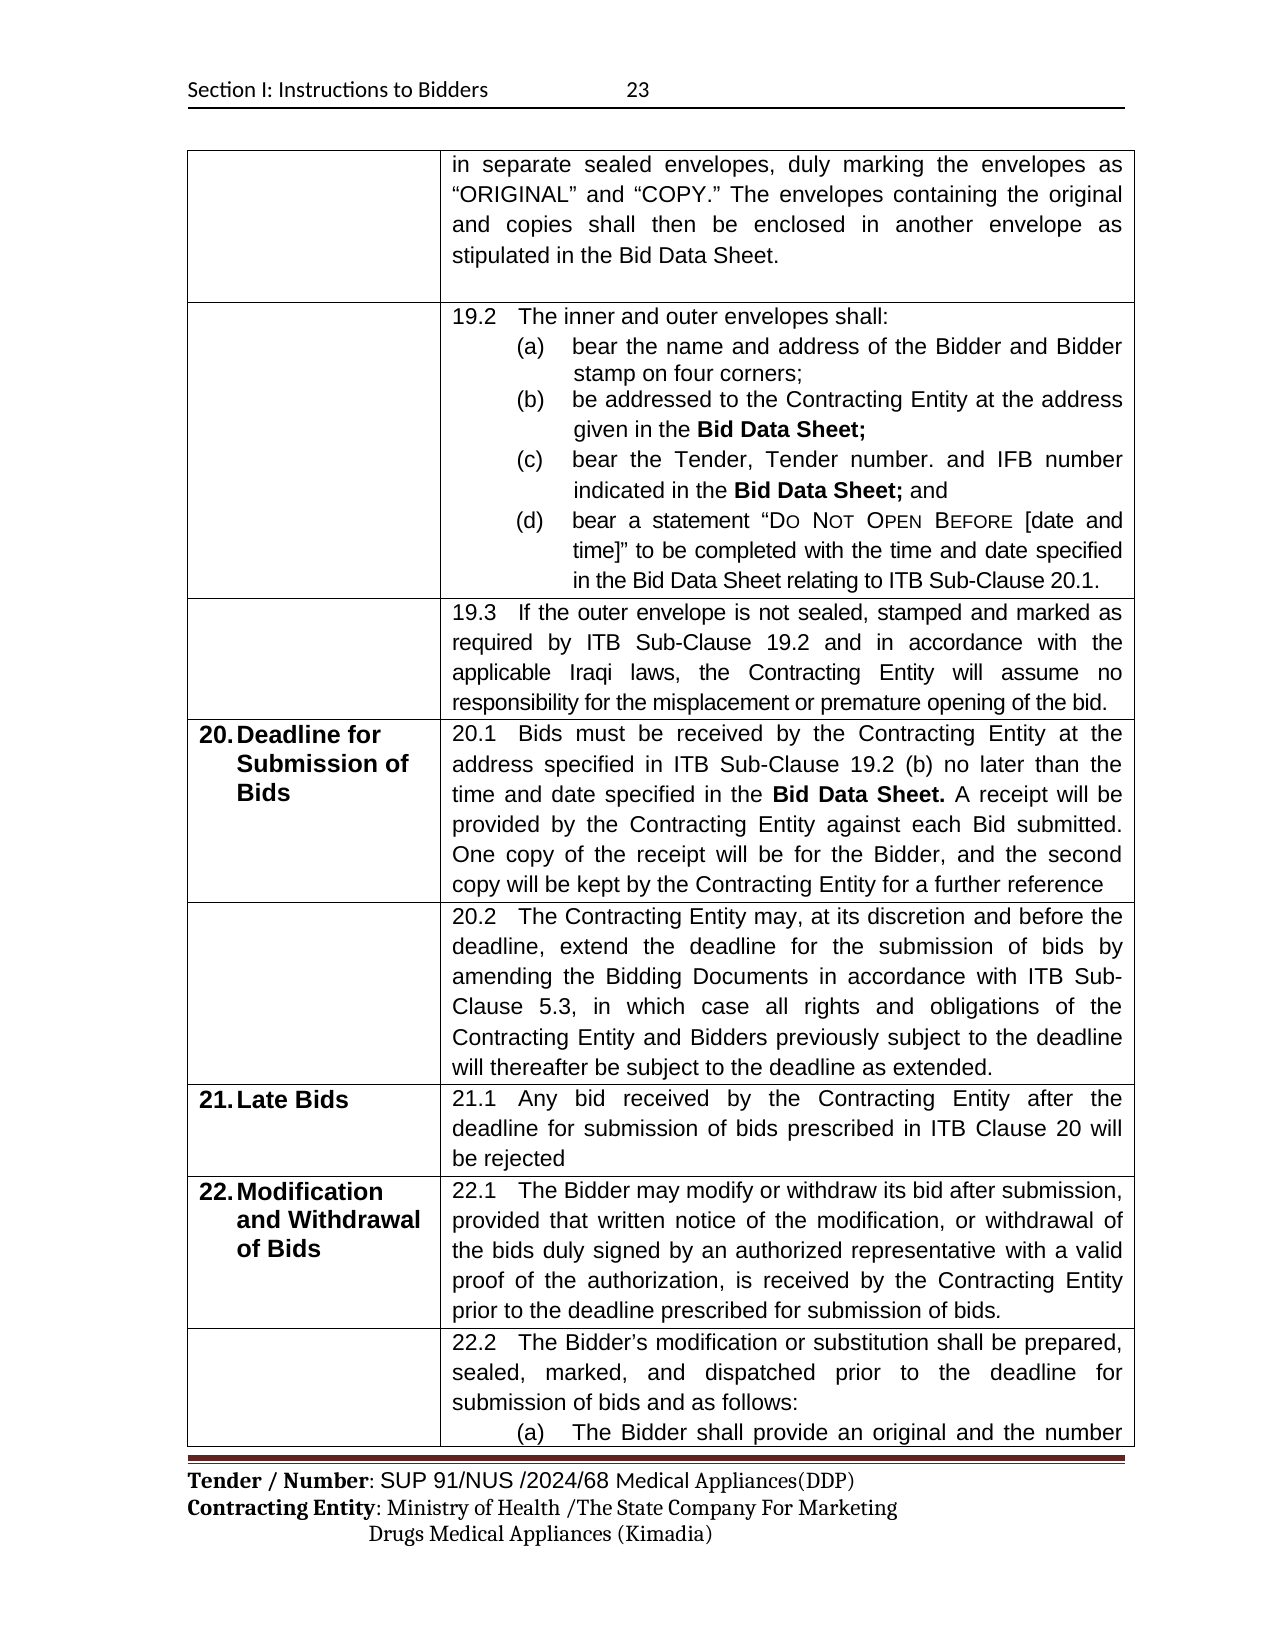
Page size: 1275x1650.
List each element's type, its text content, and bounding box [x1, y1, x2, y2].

table_cell 21.1 Any bid received by the Contracting Entity after the deadline for submission of bids prescribed in ITB Clause 20 will be rejected [441, 1085, 1134, 1176]
table_cell [188, 303, 440, 597]
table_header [188, 151, 440, 302]
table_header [441, 151, 1134, 302]
table_cell 22.1 The Bidder may modify or withdraw its bid after submission, provided that written notice of the modification, or withdrawal of the bids duly signed by an authorized representative with a valid proof of the authorization, is received by the Contracting Entity prior to the deadline prescribed for submission of bids. [441, 1177, 1134, 1328]
table_cell 19.2 The inner and outer envelopes shall: (a) bear the name and address of the Bidder and Bidder stamp on four corners; (b) be addressed to the Contracting Entity at the address given in the Bid Data Sheet; (c) bear the Tender, Tender number. and IFB number indicated in the Bid Data Sheet; and (d) bear a statement “Do Not Open Before [date and time]” to be completed with the time and date specified in the Bid Data Sheet relating to ITB Sub-Clause 20.1. [441, 303, 1134, 597]
table_cell 21. Late Bids [188, 1085, 440, 1176]
table_cell 20.2 The Contracting Entity may, at its discretion and before the deadline, extend the deadline for the submission of bids by amending the Bidding Documents in accordance with ITB Sub-Clause 5.3, in which case all rights and obligations of the Contracting Entity and Bidders previously subject to the deadline will thereafter be subject to the deadline as extended. [441, 903, 1134, 1084]
table_cell [188, 599, 440, 719]
table_cell 19.3 If the outer envelope is not sealed, stamped and marked as required by ITB Sub-Clause 19.2 and in accordance with the applicable Iraqi laws, the Contracting Entity will assume no responsibility for the misplacement or premature opening of the bid. [441, 599, 1134, 719]
table_cell 22. Modification and Withdrawal of Bids [188, 1177, 440, 1328]
table_cell 20. Deadline for Submission of Bids [188, 720, 440, 902]
table_cell [188, 1329, 440, 1446]
table_cell [188, 903, 440, 1084]
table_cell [441, 1329, 1134, 1446]
table_cell 20.1 Bids must be received by the Contracting Entity at the address specified in ITB Sub-Clause 19.2 (b) no later than the time and date specified in the Bid Data Sheet. A receipt will be provided by the Contracting Entity against each Bid submitted. One copy of the receipt will be for the Bidder, and the second copy will be kept by the Contracting Entity for a further reference [441, 720, 1134, 902]
